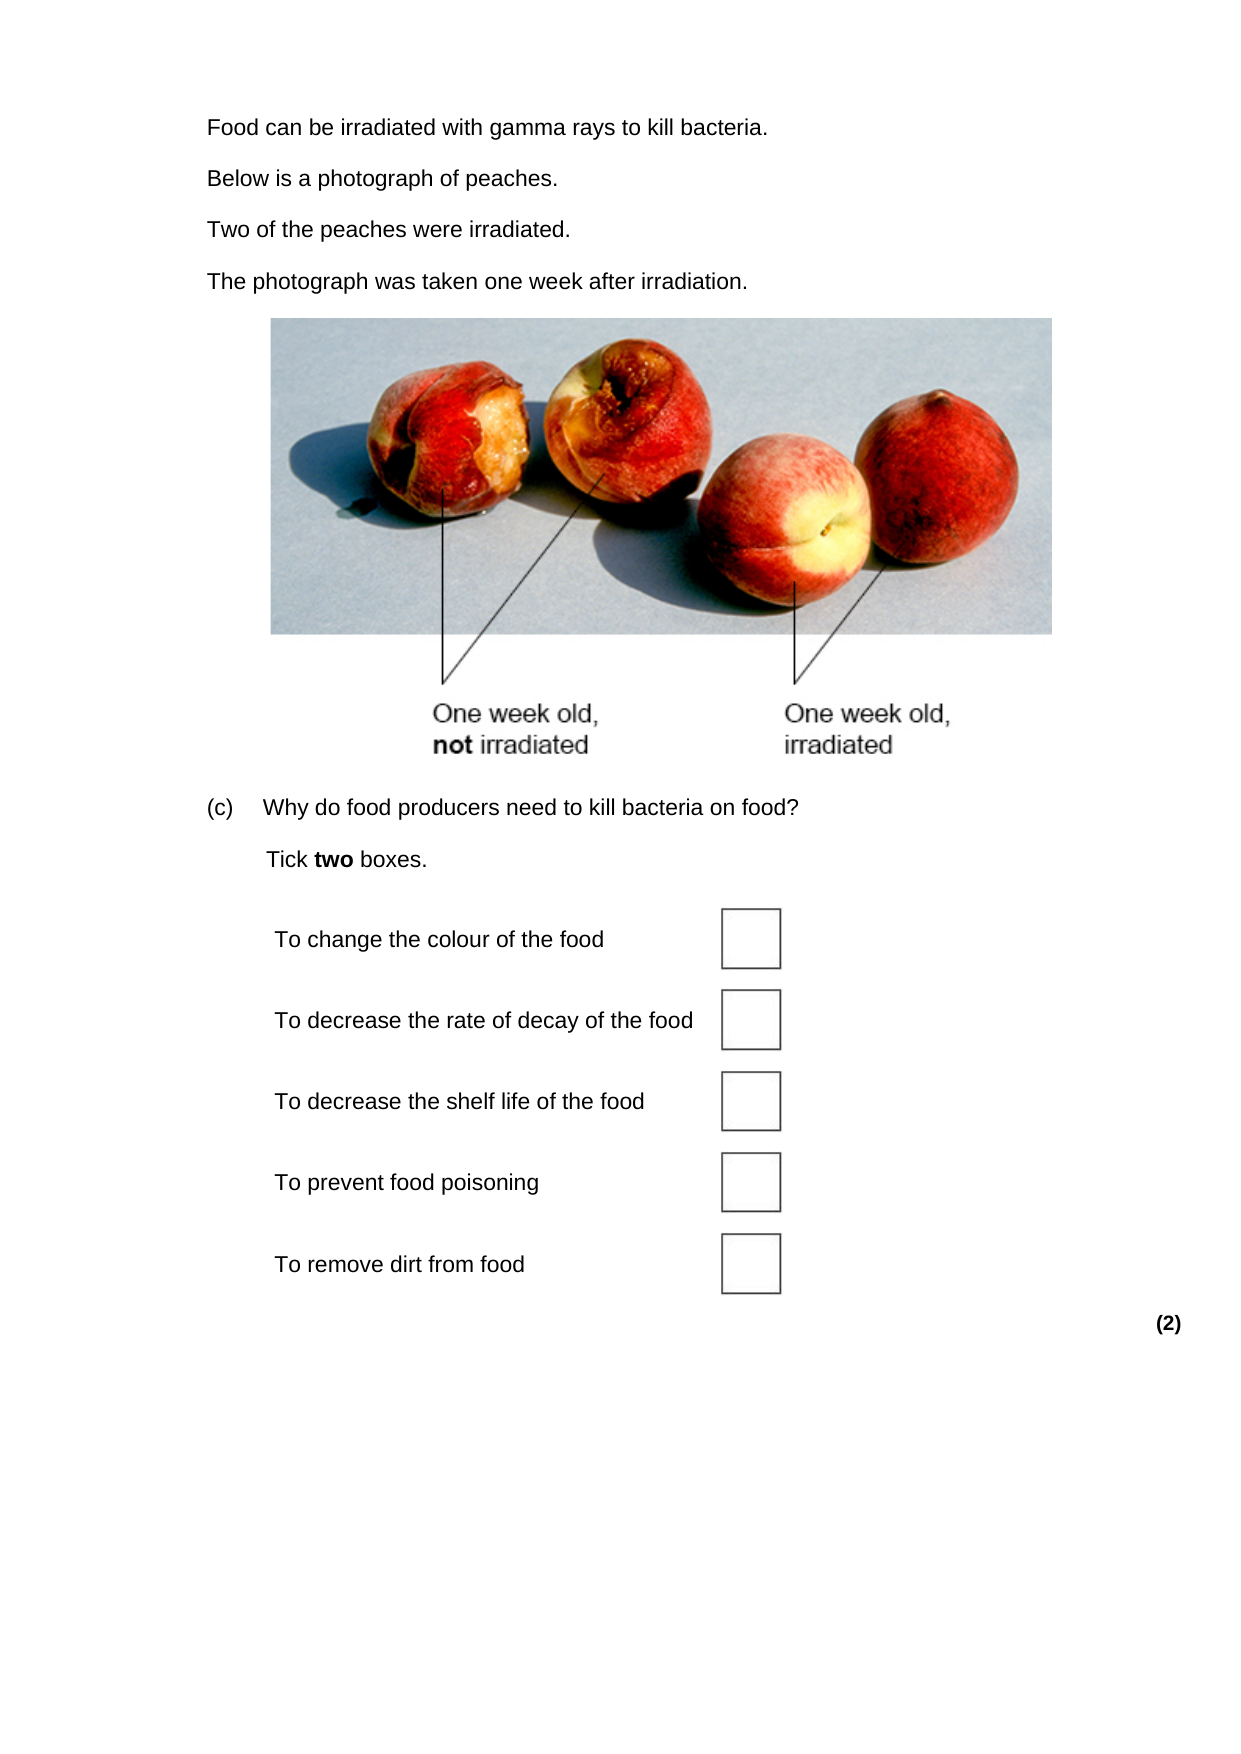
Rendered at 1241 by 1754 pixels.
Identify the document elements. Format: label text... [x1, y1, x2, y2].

picture [720, 988, 783, 1052]
picture [720, 1232, 783, 1296]
table_cell [714, 1223, 810, 1304]
picture [720, 1151, 783, 1214]
table_cell To decrease the rate of decay of the food [268, 980, 714, 1061]
text (2) [148, 1311, 1181, 1335]
table_cell To decrease the shelf life of the food [268, 1061, 714, 1142]
picture [720, 907, 783, 971]
text The photograph was taken one week after irradiation. [207, 268, 1122, 294]
table_header To change the colour of the food [268, 898, 714, 979]
text Below is a photograph of peaches. [207, 165, 1122, 191]
table_cell [714, 1061, 810, 1142]
text Tick two boxes. [266, 846, 1122, 872]
table_cell To remove dirt from food [268, 1223, 714, 1304]
text Food can be irradiated with gamma rays to kill bacteria. [207, 113, 1122, 140]
table_cell To prevent food poisoning [268, 1142, 714, 1223]
text (c) Why do food producers need to kill bacteria on food? [207, 794, 1122, 821]
picture [720, 1070, 783, 1133]
picture [270, 318, 1052, 765]
text Two of the peaches were irradiated. [207, 216, 1122, 243]
table_cell [714, 980, 810, 1061]
table_header [714, 898, 810, 979]
table_cell [714, 1142, 810, 1223]
